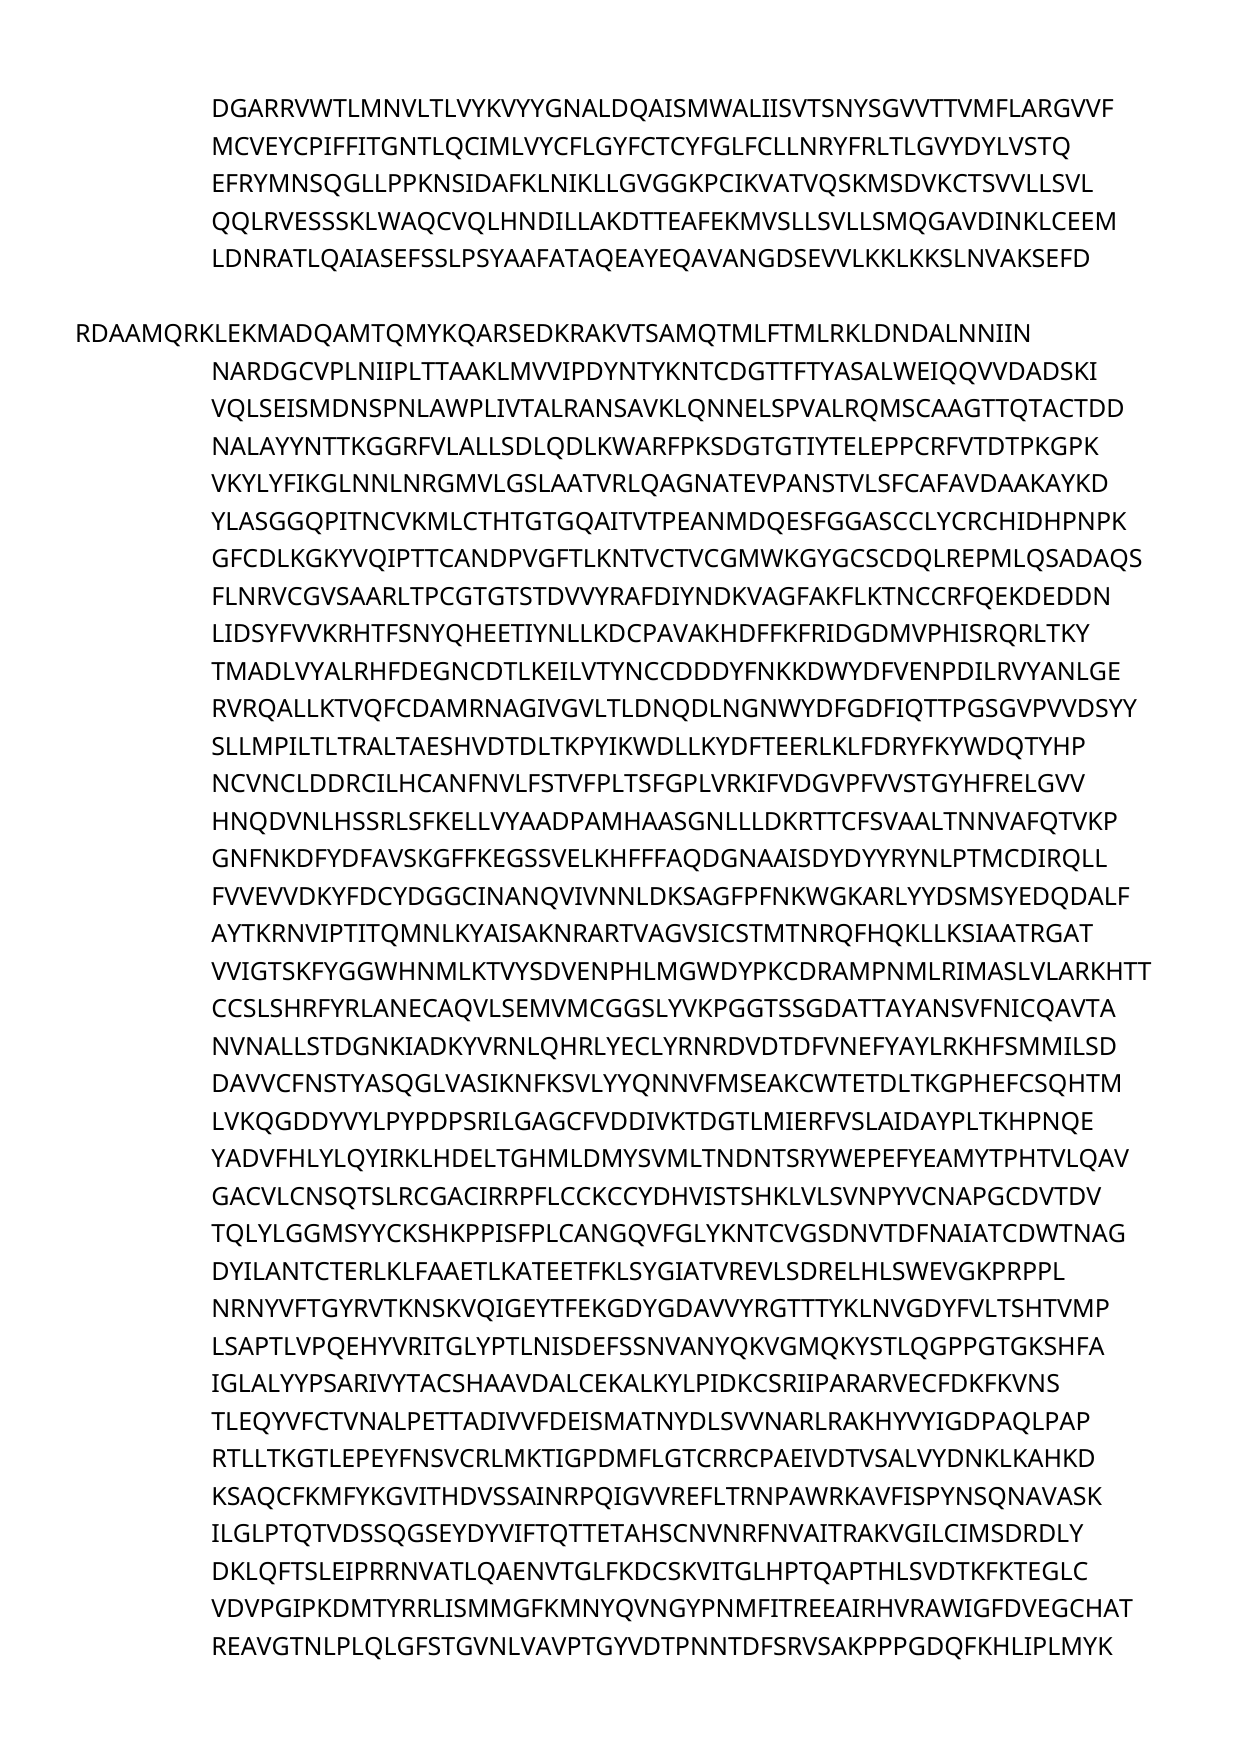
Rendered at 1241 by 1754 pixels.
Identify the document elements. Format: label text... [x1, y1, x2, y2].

text FLNRVCGVSAARLTPCGTGTSTDVVYRAFDIYNDKVAGFAKFLKTNCCRFQEKDEDDN [75, 577, 1165, 614]
text GACVLCNSQTSLRCGACIRRPFLCCKCCYDHVISTSHKLVLSVNPYVCNAPGCDVTDV [75, 1177, 1165, 1214]
text HNQDVNLHSSRLSFKELLVYAADPAMHAASGNLLLDKRTTCFSVAALTNNVAFQTVKP [75, 802, 1165, 839]
text RVRQALLKTVQFCDAMRNAGIVGVLTLDNQDLNGNWYDFGDFIQTTPGSGVPVVDSYY [75, 689, 1165, 727]
text LSAPTLVPQEHYVRITGLYPTLNISDEFSSNVANYQKVGMQKYSTLQGPPGTGKSHFA [75, 1327, 1165, 1364]
text VQLSEISMDNSPNLAWPLIVTALRANSAVKLQNNELSPVALRQMSCAAGTTQTACTDD [75, 389, 1165, 427]
text TMADLVYALRHFDEGNCDTLKEILVTYNCCDDDYFNKKDWYDFVENPDILRVYANLGE [75, 652, 1165, 689]
text REAVGTNLPLQLGFSTGVNLVAVPTGYVDTPNNTDFSRVSAKPPPGDQFKHLIPLMYK [75, 1627, 1165, 1664]
text DAVVCFNSTYASQGLVASIKNFKSVLYYQNNVFMSEAKCWTETDLTKGPHEFCSQHTM [75, 1064, 1165, 1102]
text VVIGTSKFYGGWHNMLKTVYSDVENPHLMGWDYPKCDRAMPNMLRIMASLVLARKHTT [75, 952, 1165, 989]
text CCSLSHRFYRLANECAQVLSEMVMCGGSLYVKPGGTSSGDATTAYANSVFNICQAVTA [75, 989, 1165, 1027]
text QQLRVESSSKLWAQCVQLHNDILLAKDTTEAFEKMVSLLSVLLSMQGAVDINKLCEEM [75, 202, 1165, 239]
text IGLALYYPSARIVYTACSHAAVDALCEKALKYLPIDKCSRIIPARARVECFDKFKVNS [75, 1364, 1165, 1402]
text AYTKRNVIPTITQMNLKYAISAKNRARTVAGVSICSTMTNRQFHQKLLKSIAATRGAT [75, 914, 1165, 952]
text DYILANTCTERLKLFAAETLKATEETFKLSYGIATVREVLSDRELHLSWEVGKPRPPL [75, 1252, 1165, 1289]
text DKLQFTSLEIPRRNVATLQAENVTGLFKDCSKVITGLHPTQAPTHLSVDTKFKTEGLC [75, 1552, 1165, 1589]
text DGARRVWTLMNVLTLVYKVYYGNALDQAISMWALIISVTSNYSGVVTTVMFLARGVVF [75, 89, 1165, 127]
text TLEQYVFCTVNALPETTADIVVFDEISMATNYDLSVVNARLRAKHYVYIGDPAQLPAP [75, 1402, 1165, 1439]
text EFRYMNSQGLLPPKNSIDAFKLNIKLLGVGGKPCIKVATVQSKMSDVKCTSVVLLSVL [75, 164, 1165, 202]
text LVKQGDDYVYLPYPDPSRILGAGCFVDDIVKTDGTLMIERFVSLAIDAYPLTKHPNQE [75, 1102, 1165, 1139]
text NVNALLSTDGNKIADKYVRNLQHRLYECLYRNRDVDTDFVNEFYAYLRKHFSMMILSD [75, 1027, 1165, 1064]
text NRNYVFTGYRVTKNSKVQIGEYTFEKGDYGDAVVYRGTTTYKLNVGDYFVLTSHTVMP [75, 1289, 1165, 1327]
text LIDSYFVVKRHTFSNYQHEETIYNLLKDCPAVAKHDFFKFRIDGDMVPHISRQRLTKY [75, 614, 1165, 652]
text NALAYYNTTKGGRFVLALLSDLQDLKWARFPKSDGTGTIYTELEPPCRFVTDTPKGPK [75, 427, 1165, 464]
text VDVPGIPKDMTYRRLISMMGFKMNYQVNGYPNMFITREEAIRHVRAWIGFDVEGCHAT [75, 1589, 1165, 1627]
text YADVFHLYLQYIRKLHDELTGHMLDMYSVMLTNDNTSRYWEPEFYEAMYTPHTVLQAV [75, 1139, 1165, 1177]
text LDNRATLQAIASEFSSLPSYAAFATAQEAYEQAVANGDSEVVLKKLKKSLNVAKSEFD [75, 239, 1165, 277]
text SLLMPILTLTRALTAESHVDTDLTKPYIKWDLLKYDFTEERLKLFDRYFKYWDQTYHP [75, 727, 1165, 764]
text VKYLYFIKGLNNLNRGMVLGSLAATVRLQAGNATEVPANSTVLSFCAFAVDAAKAYKD [75, 464, 1165, 502]
text YLASGGQPITNCVKMLCTHTGTGQAITVTPEANMDQESFGGASCCLYCRCHIDHPNPK [75, 502, 1165, 539]
text FVVEVVDKYFDCYDGGCINANQVIVNNLDKSAGFPFNKWGKARLYYDSMSYEDQDALF [75, 877, 1165, 914]
text RTLLTKGTLEPEYFNSVCRLMKTIGPDMFLGTCRRCPAEIVDTVSALVYDNKLKAHKD [75, 1439, 1165, 1477]
text GFCDLKGKYVQIPTTCANDPVGFTLKNTVCTVCGMWKGYGCSCDQLREPMLQSADAQS [75, 539, 1165, 577]
text KSAQCFKMFYKGVITHDVSSAINRPQIGVVREFLTRNPAWRKAVFISPYNSQNAVASK [75, 1477, 1165, 1514]
text ILGLPTQTVDSSQGSEYDYVIFTQTTETAHSCNVNRFNVAITRAKVGILCIMSDRDLY [75, 1514, 1165, 1552]
text RDAAMQRKLEKMADQAMTQMYKQARSEDKRAKVTSAMQTMLFTMLRKLDNDALNNIIN [75, 277, 1165, 352]
text TQLYLGGMSYYCKSHKPPISFPLCANGQVFGLYKNTCVGSDNVTDFNAIATCDWTNAG [75, 1214, 1165, 1252]
text NCVNCLDDRCILHCANFNVLFSTVFPLTSFGPLVRKIFVDGVPFVVSTGYHFRELGVV [75, 764, 1165, 802]
text GNFNKDFYDFAVSKGFFKEGSSVELKHFFFAQDGNAAISDYDYYRYNLPTMCDIRQLL [75, 839, 1165, 877]
text NARDGCVPLNIIPLTTAAKLMVVIPDYNTYKNTCDGTTFTYASALWEIQQVVDADSKI [75, 352, 1165, 389]
text MCVEYCPIFFITGNTLQCIMLVYCFLGYFCTCYFGLFCLLNRYFRLTLGVYDYLVSTQ [75, 127, 1165, 164]
